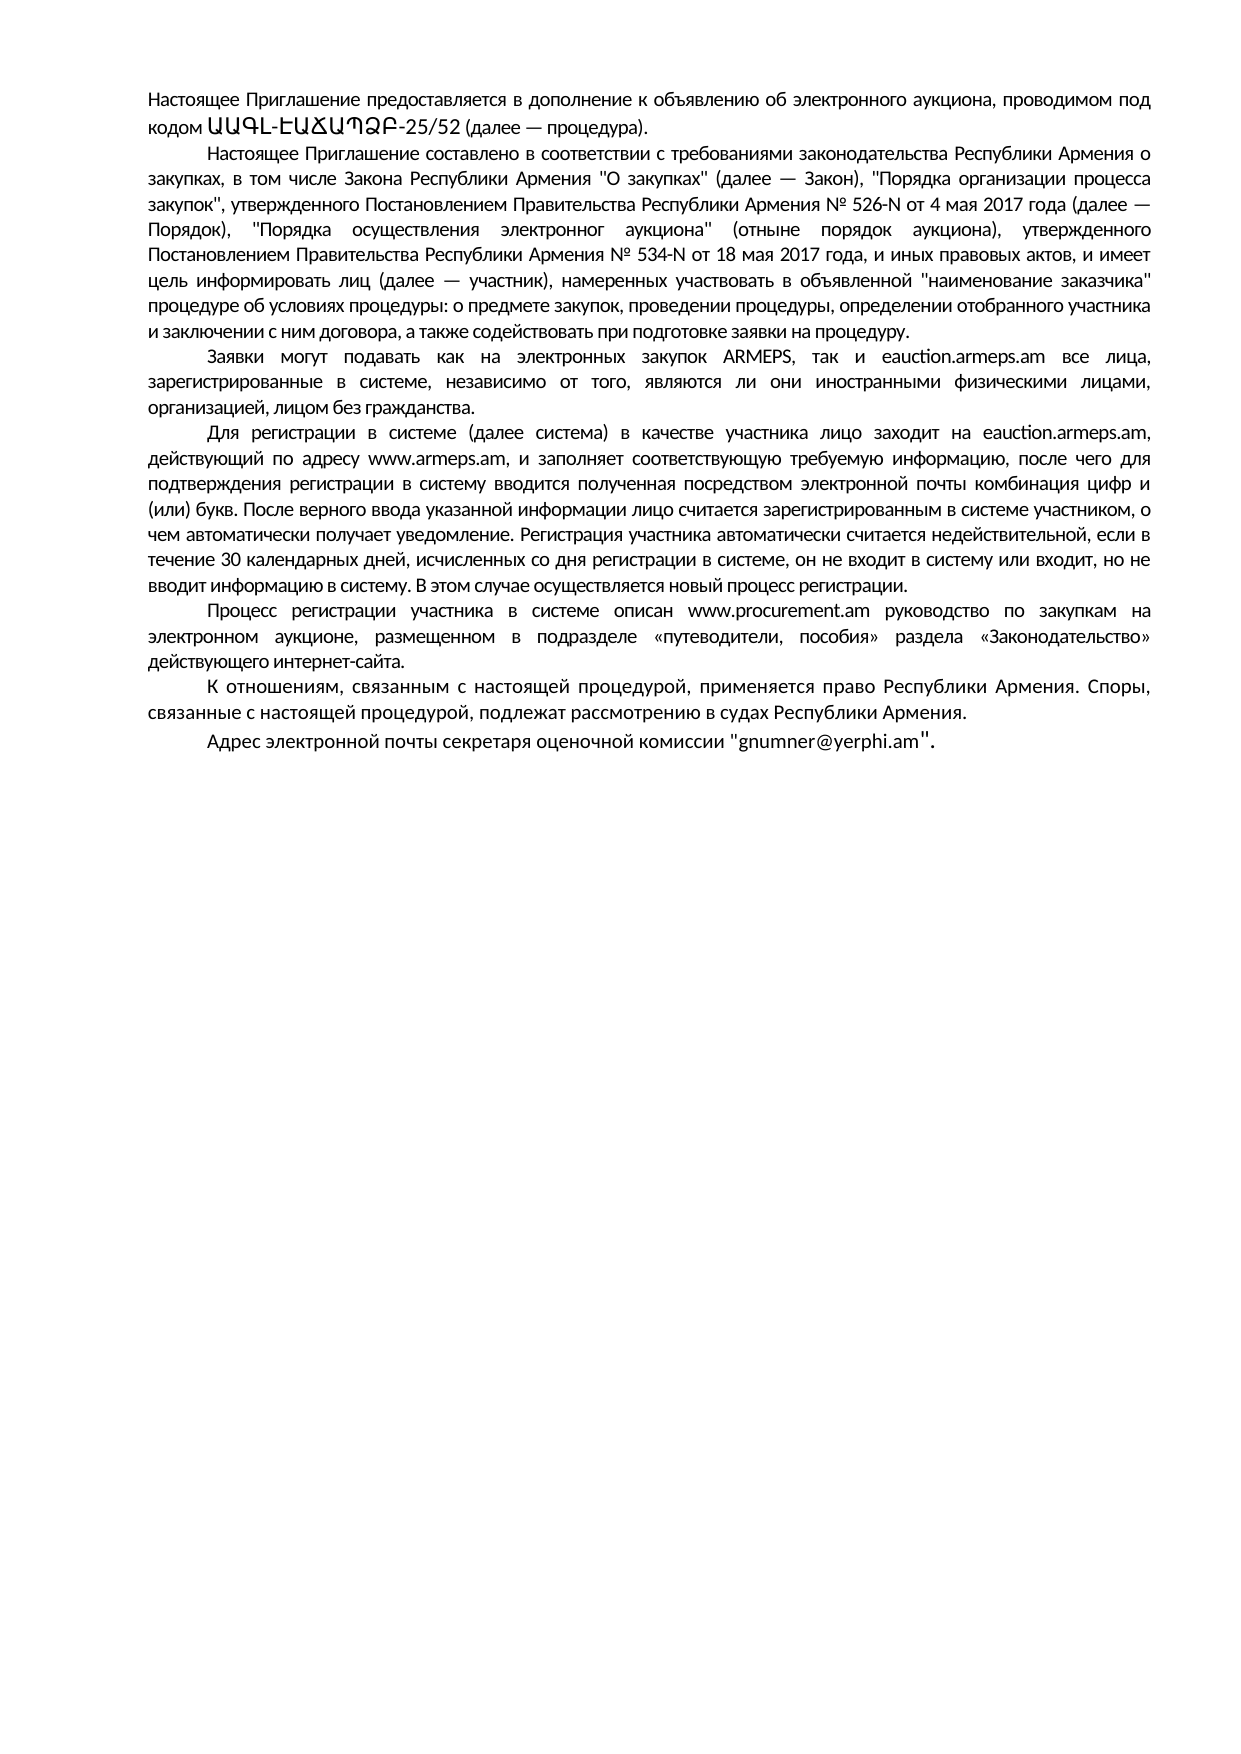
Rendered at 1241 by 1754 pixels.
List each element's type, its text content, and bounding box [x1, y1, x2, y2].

text К отношениям, связанным с настоящей процедурой, применяется право Республики Армения. Споры, связанные с настоящей процедурой, подлежат рассмотрению в судах Республики Армения. [148, 674, 1152, 724]
text Заявки могут подавать как на электронных закупок ARMEPS, так и eauction.armeps.am все лица, зарегистрированные в системе, независимо от того, являются ли они иностранными физическими лицами, организацией, лицом без гражданства. [148, 343, 1152, 419]
text Настоящее Приглашение составлено в соответствии с требованиями законодательства Республики Армения о закупках, в том числе Закона Республики Армения "О закупках" (далее — Закон), "Порядка организации процесса закупок", утвержденного Постановлением Правительства Республики Армения № 526-N от 4 мая 2017 года (далее — Порядок), "Порядка осуществления электронног аукциона" (отныне порядок аукциона), утвержденного Постановлением Правительства Республики Армения № 534-N от 18 мая 2017 года, и иных правовых актов, и имеет цель информировать лиц (далее — участник), намеренных участвовать в объявленной "наименование заказчика" процедуре об условиях процедуры: о предмете закупок, проведении процедуры, определении отобранного участника и заключении с ним договора, а также содействовать при подготовке заявки на процедуру. [148, 140, 1152, 343]
text Процесс регистрации участника в системе описан www.procurement.am руководство по закупкам на электронном аукционе, размещенном в подразделе «путеводители, пособия» раздела «Законодательство» действующего интернет-сайта. [148, 597, 1152, 674]
text Настоящее Приглашение предоставляется в дополнение к объявлению об электронного аукциона, проводимом под кодом ԱԱԳԼ-ԷԱՃԱՊՁԲ-25/52 (далее — процедура). [148, 86, 1152, 140]
text Для регистрации в системе (далее система) в качестве участника лицо заходит на eauction.armeps.am, действующий по адресу www.armeps.am, и заполняет соответствующую требуемую информацию, после чего для подтверждения регистрации в систему вводится полученная посредством электронной почты комбинация цифр и (или) букв. После верного ввода указанной информации лицо считается зарегистрированным в системе участником, о чем автоматически получает уведомление. Регистрация участника автоматически считается недействительной, если в течение 30 календарных дней, исчисленных со дня регистрации в системе, он не входит в систему или входит, но не вводит информацию в систему. В этом случае осуществляется новый процесс регистрации. [148, 419, 1152, 597]
text Адрес электронной почты секретаря оценочной комиссии "gnumner@yerphi.am". [148, 724, 1152, 755]
